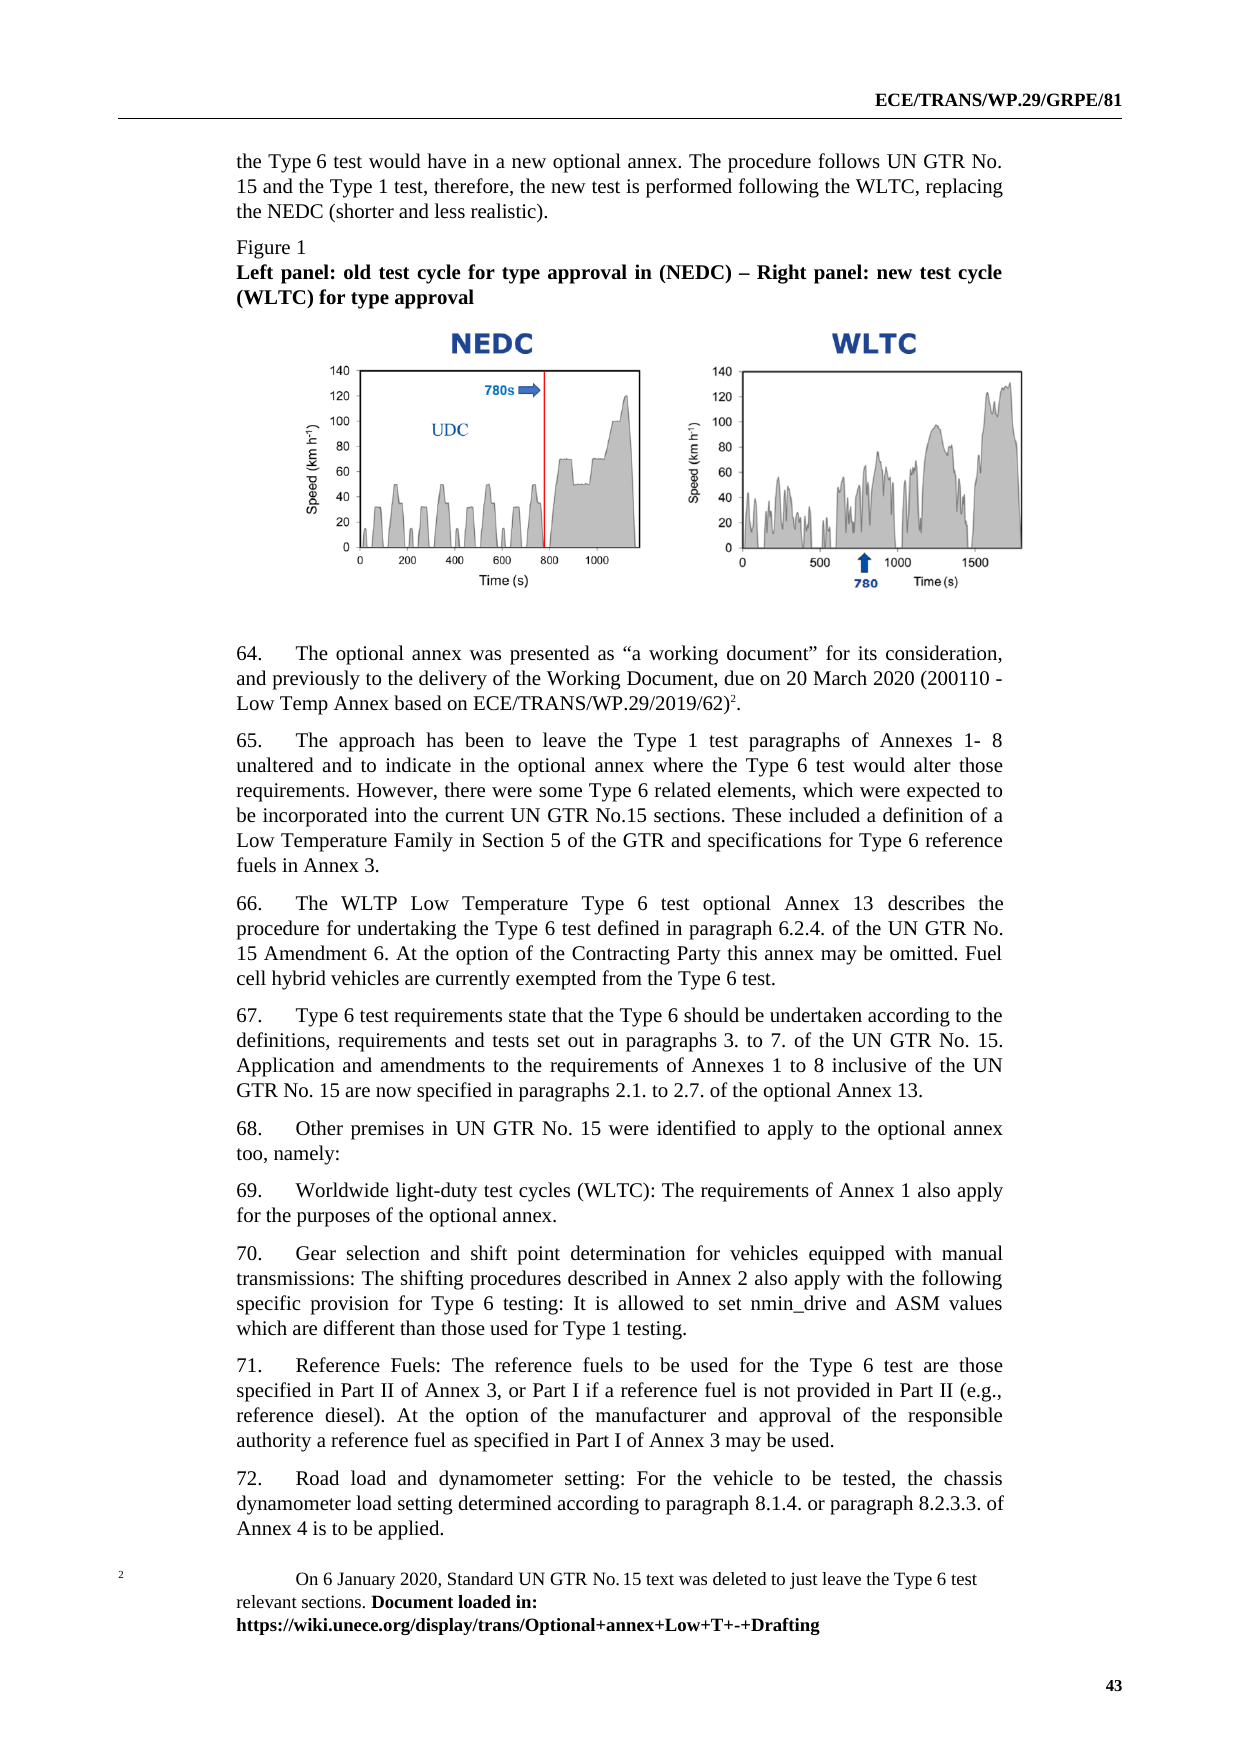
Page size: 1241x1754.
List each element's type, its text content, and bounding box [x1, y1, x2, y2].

text Figure 1 [236, 235, 1004, 259]
text 72. Road load and dynamometer setting: For the vehicle to be tested, the chassis dynamometer load setting determined according to paragraph 8.1.4. or paragraph 8.2.3.3. of Annex 4 is to be applied. [236, 1465, 1004, 1540]
text 71. Reference Fuels: The reference fuels to be used for the Type 6 test are those specified in Part II of Annex 3, or Part I if a reference fuel is not provided in Part II (e.g., reference diesel). At the option of the manufacturer and approval of the responsible authority a reference fuel as specified in Part I of Annex 3 may be used. [236, 1352, 1004, 1452]
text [236, 148, 1004, 223]
text 67. Type 6 test requirements state that the Type 6 should be undertaken according to the definitions, requirements and tests set out in paragraphs 3. to 7. of the UN GTR No. 15. Application and amendments to the requirements of Annexes 1 to 8 inclusive of the UN GTR No. 15 are now specified in paragraphs 2.1. to 2.7. of the optional Annex 13. [236, 1002, 1004, 1102]
text 64. The optional annex was presented as “a working document” for its consideration, and previously to the delivery of the Working Document, due on 20 March 2020 (200110 - Low Temp Annex based on ECE/TRANS/WP.29/2019/62). [236, 640, 1004, 715]
text 65. The approach has been to leave the Type 1 test paragraphs of Annexes 1- 8 unaltered and to indicate in the optional annex where the Type 6 test would alter those requirements. However, there were some Type 6 related elements, which were expected to be incorporated into the current UN GTR No.15 sections. These included a definition of a Low Temperature Family in Section 5 of the GTR and specifications for Type 6 reference fuels in Annex 3. [236, 727, 1004, 877]
picture [302, 321, 1056, 590]
text 68. Other premises in UN GTR No. 15 were identified to apply to the optional annex too, namely: [236, 1115, 1004, 1165]
text 70. Gear selection and shift point determination for vehicles equipped with manual transmissions: The shifting procedures described in Annex 2 also apply with the following specific provision for Type 6 testing: It is allowed to set nmin_drive and ASM values which are different than those used for Type 1 testing. [236, 1240, 1004, 1340]
text 66. The WLTP Low Temperature Type 6 test optional Annex 13 describes the procedure for undertaking the Type 6 test defined in paragraph 6.2.4. of the UN GTR No. 15 Amendment 6. At the option of the Contracting Party this annex may be omitted. Fuel cell hybrid vehicles are currently exempted from the Type 6 test. [236, 890, 1004, 990]
text Left panel: old test cycle for type approval in (NEDC) – Right panel: new test cycle (WLTC) for type approval [236, 259, 1004, 309]
text 69. Worldwide light-duty test cycles (WLTC): The requirements of Annex 1 also apply for the purposes of the optional annex. [236, 1177, 1004, 1227]
